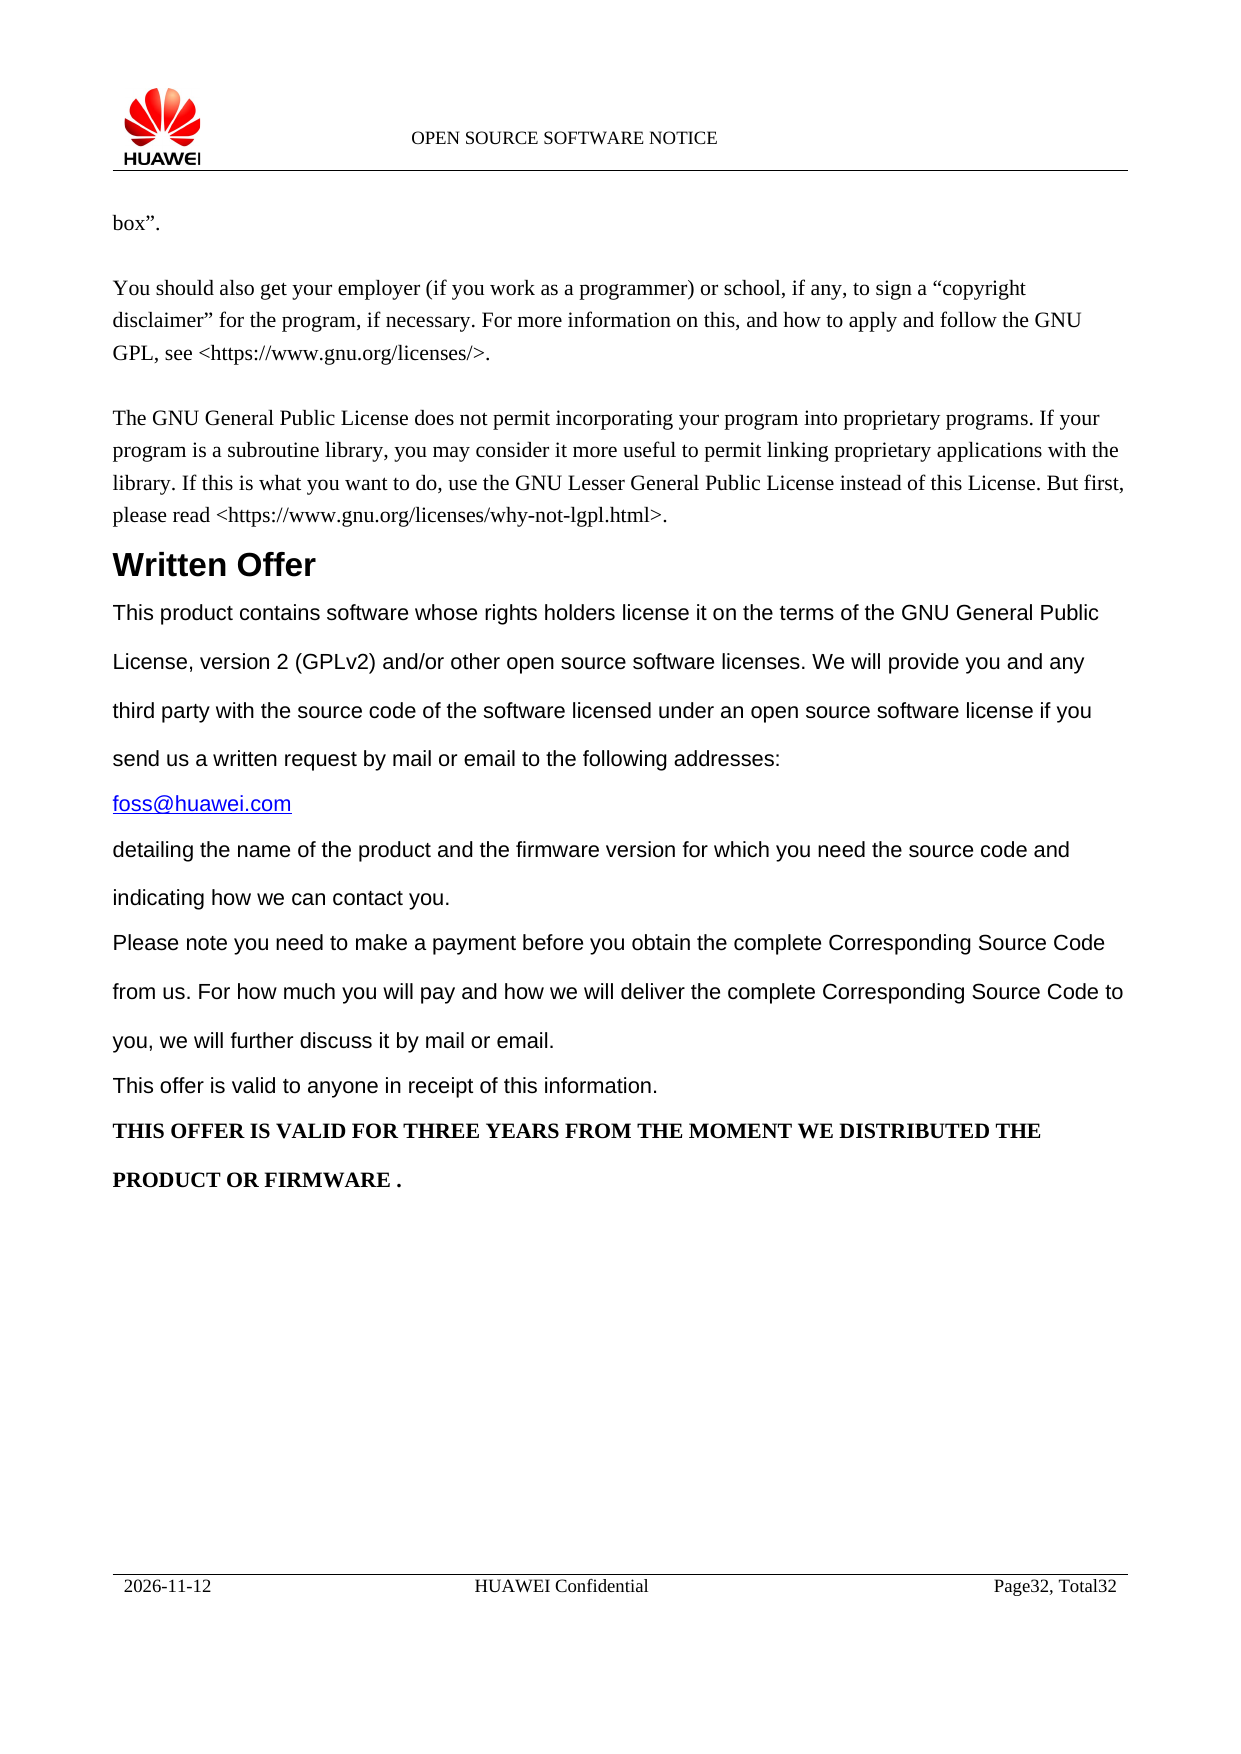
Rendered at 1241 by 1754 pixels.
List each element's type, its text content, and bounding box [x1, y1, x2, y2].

text Please note you need to make a payment before you obtain the complete Corresponding Source Code from us. For how much you will pay and how we will deliver the complete Corresponding Source Code to you, we will further discuss it by mail or email. [112, 927, 1128, 1057]
text Written Offer [112, 531, 1128, 596]
text This offer is valid to anyone in receipt of this information. [112, 1069, 1128, 1102]
text detailing the name of the product and the firmware version for which you need the source code and indicating how we can contact you. [112, 833, 1128, 914]
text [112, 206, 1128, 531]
text foss@huawei.com [112, 788, 1128, 820]
text This offer is valid for three years from the moment we distributed the product or firmware . [112, 1114, 1128, 1196]
text This product contains software whose rights holders license it on the terms of the GNU General Public License, version 2 (GPLv2) and/or other open source software licenses. We will provide you and any third party with the source code of the software licensed under an open source software license if you send us a written request by mail or email to the following addresses: [112, 596, 1128, 775]
picture [124, 88, 201, 165]
